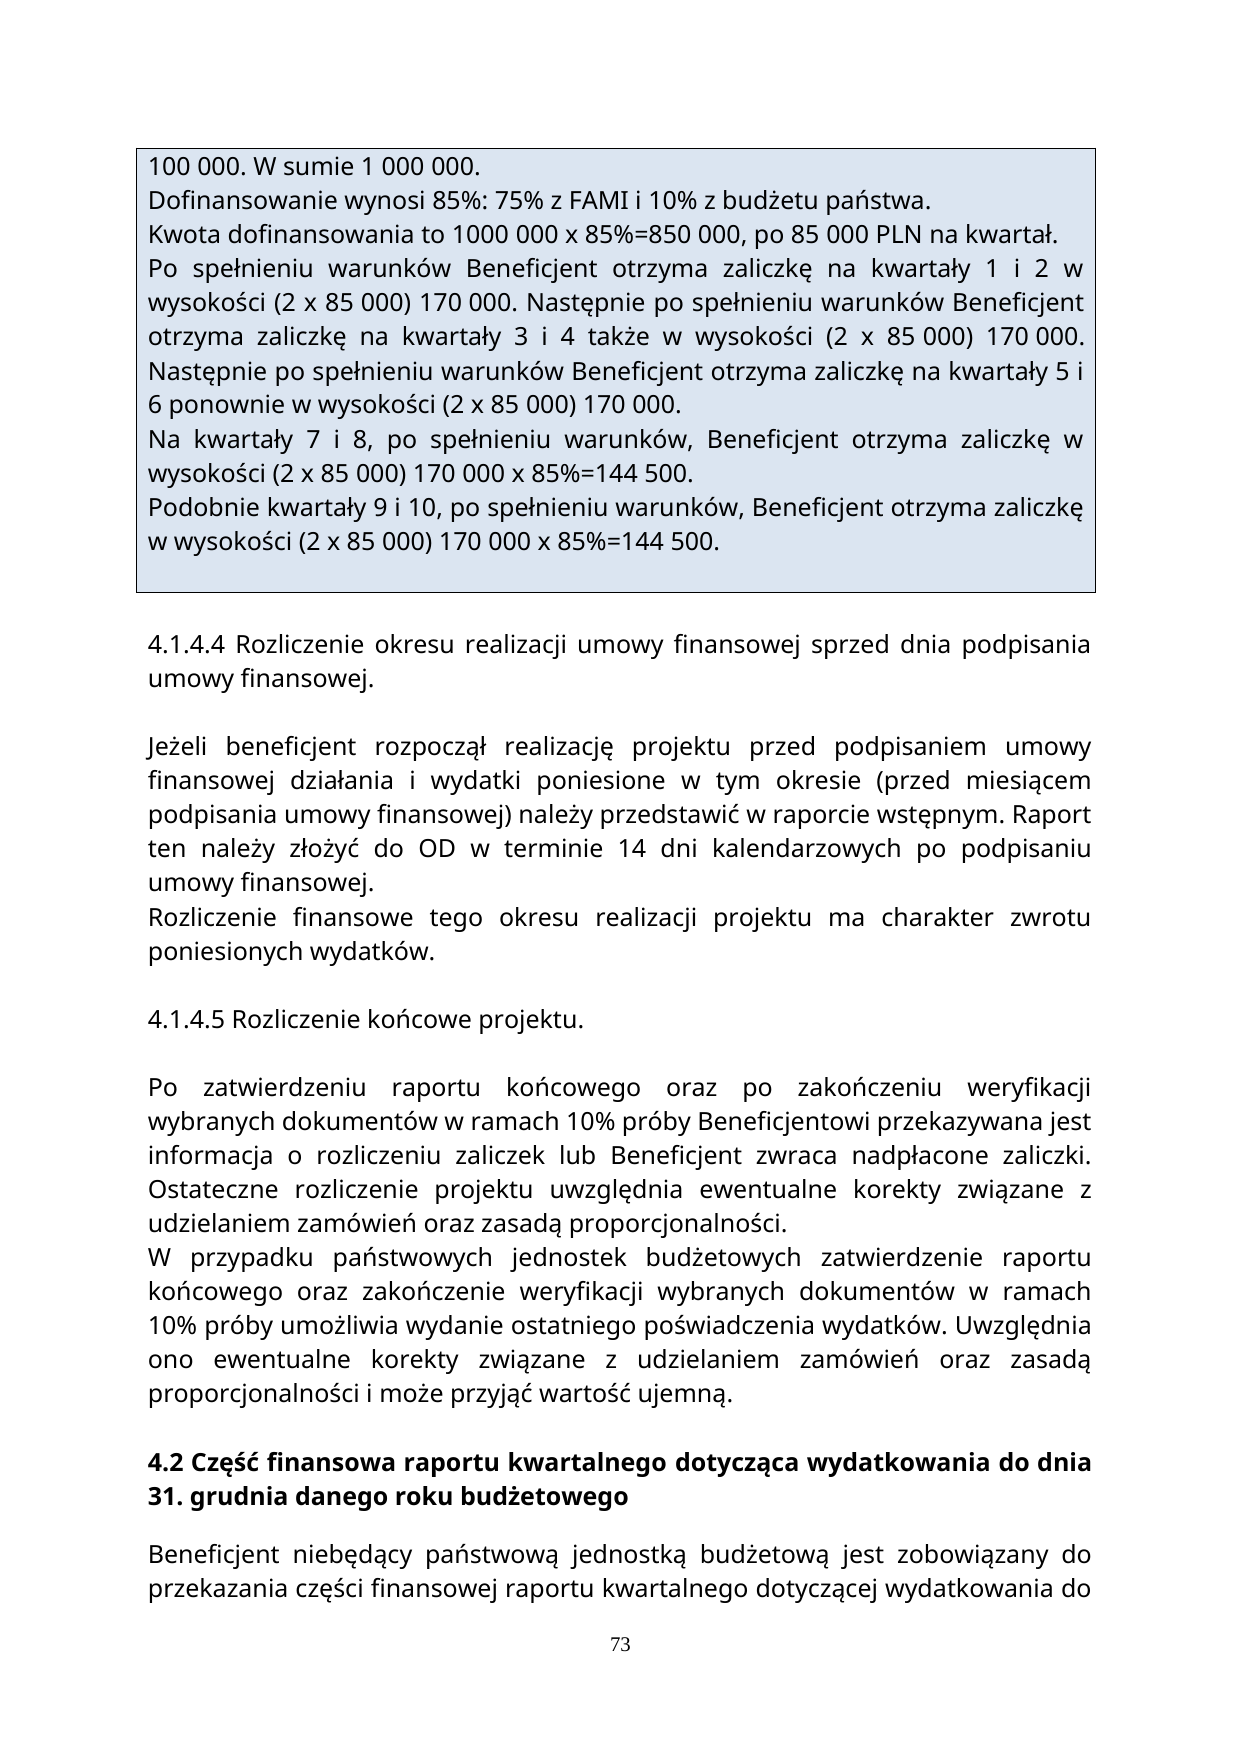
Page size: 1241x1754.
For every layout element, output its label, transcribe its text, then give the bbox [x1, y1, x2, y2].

text 4.1.4.5 Rozliczenie końcowe projektu. [148, 1001, 1092, 1035]
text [148, 1536, 1093, 1604]
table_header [137, 149, 1095, 592]
text W przypadku państwowych jednostek budżetowych zatwierdzenie raportu końcowego oraz zakończenie weryfikacji wybranych dokumentów w ramach 10% próby umożliwia wydanie ostatniego poświadczenia wydatków. Uwzględnia ono ewentualne korekty związane z udzielaniem zamówień oraz zasadą proporcjonalności i może przyjąć wartość ujemną. [148, 1240, 1092, 1410]
subtitle 4.2 Część finansowa raportu kwartalnego dotycząca wydatkowania do dnia 31. grudnia danego roku budżetowego [148, 1444, 1092, 1512]
text Jeżeli beneficjent rozpoczął realizację projektu przed podpisaniem umowy finansowej działania i wydatki poniesione w tym okresie (przed miesiącem podpisania umowy finansowej) należy przedstawić w raporcie wstępnym. Raport ten należy złożyć do OD w terminie 14 dni kalendarzowych po podpisaniu umowy finansowej. [148, 729, 1092, 899]
text Po zatwierdzeniu raportu końcowego oraz po zakończeniu weryfikacji wybranych dokumentów w ramach 10% próby Beneficjentowi przekazywana jest informacja o rozliczeniu zaliczek lub Beneficjent zwraca nadpłacone zaliczki. Ostateczne rozliczenie projektu uwzględnia ewentualne korekty związane z udzielaniem zamówień oraz zasadą proporcjonalności. [148, 1069, 1092, 1240]
text Rozliczenie finansowe tego okresu realizacji projektu ma charakter zwrotu poniesionych wydatków. [148, 899, 1092, 967]
text 4.1.4.4 Rozliczenie okresu realizacji umowy finansowej sprzed dnia podpisania umowy finansowej. [148, 627, 1092, 695]
